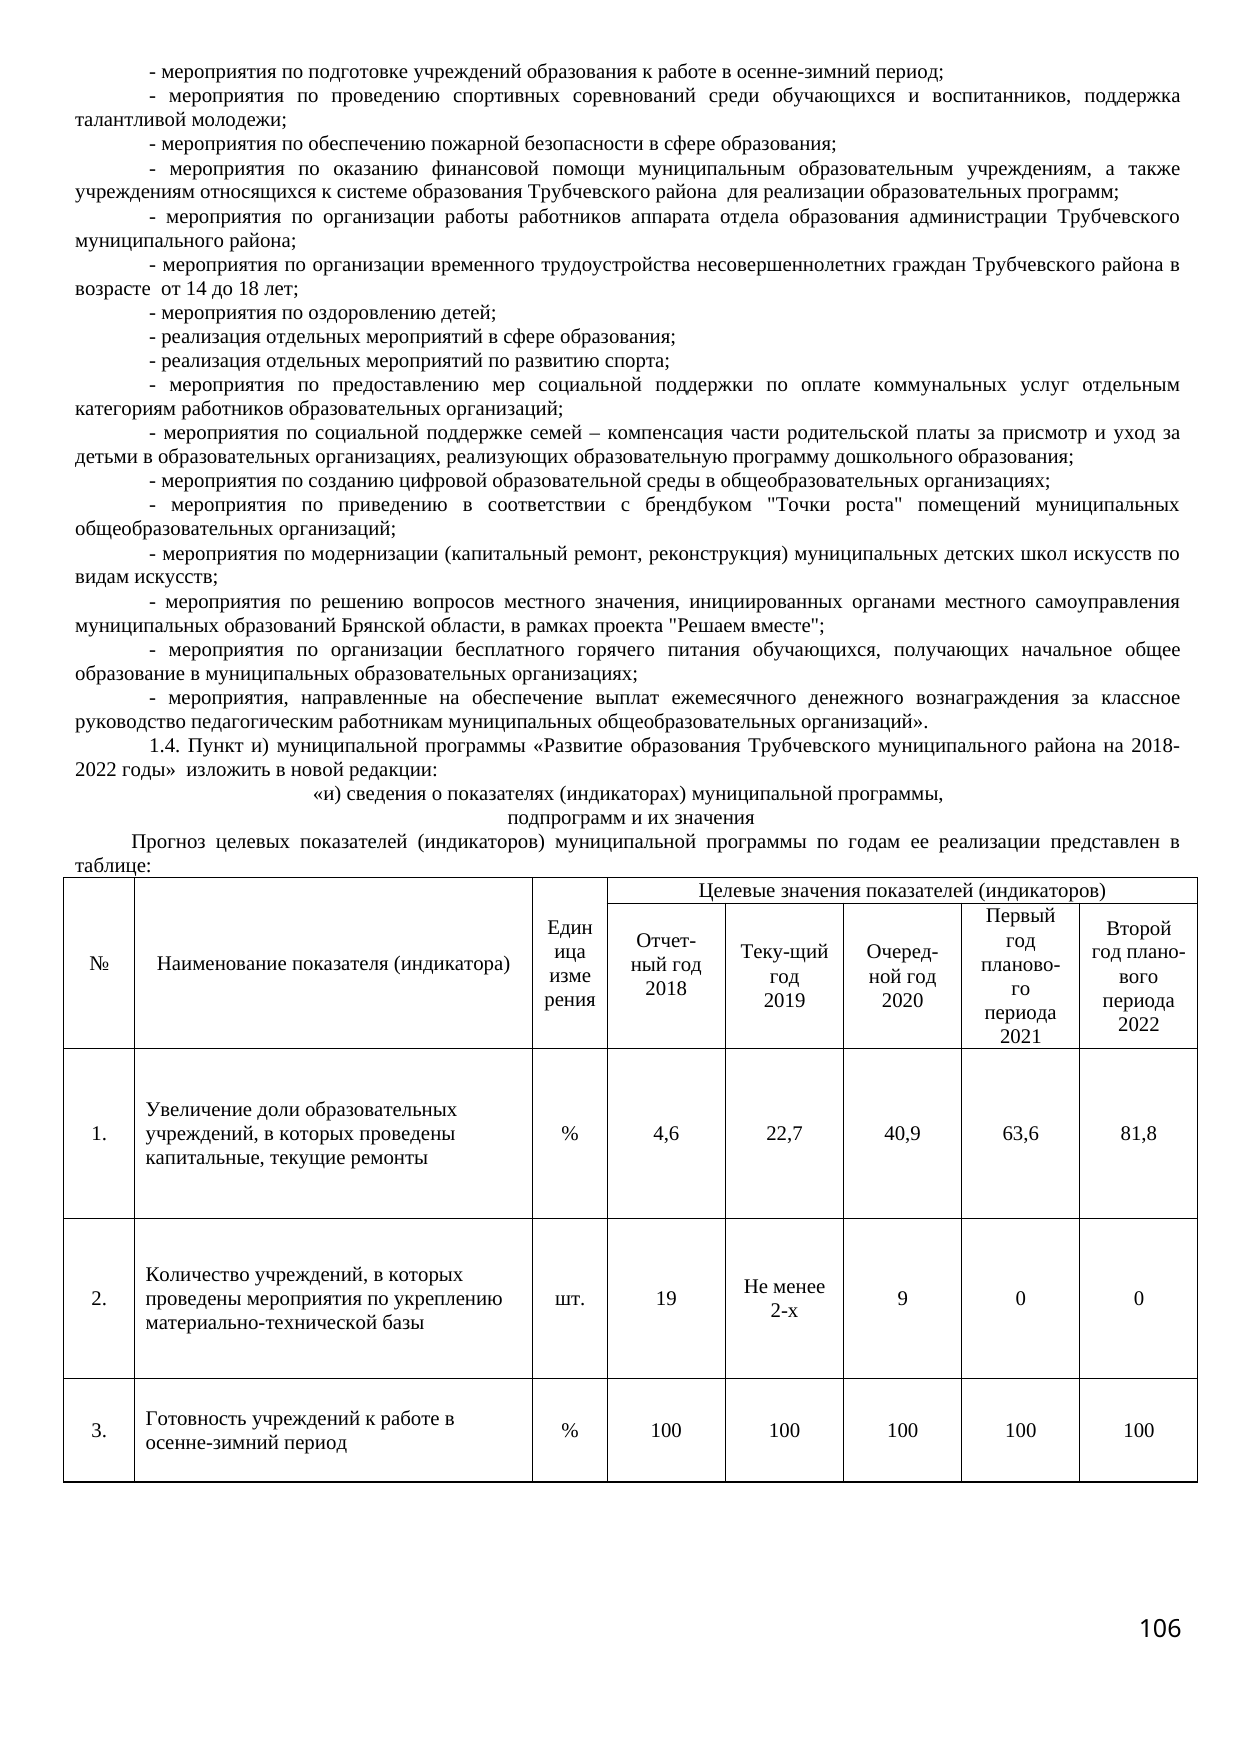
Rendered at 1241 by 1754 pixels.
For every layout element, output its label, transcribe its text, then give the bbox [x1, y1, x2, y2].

text - реализация отдельных мероприятий в сфере образования; [75, 324, 1181, 348]
text подпрограмм и их значения [75, 805, 1181, 829]
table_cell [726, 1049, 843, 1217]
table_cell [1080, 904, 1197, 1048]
text - мероприятия по созданию цифровой образовательной среды в общеобразовательных организациях; [75, 468, 1181, 492]
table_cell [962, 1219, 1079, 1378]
text - мероприятия по предоставлению мер социальной поддержки по оплате коммунальных услуг отдельным категориям работников образовательных организаций; [75, 372, 1181, 420]
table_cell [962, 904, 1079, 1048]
text - мероприятия по оздоровлению детей; [75, 300, 1181, 324]
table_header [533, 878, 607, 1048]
text - мероприятия, направленные на обеспечение выплат ежемесячного денежного вознаграждения за классное руководство педагогическим работникам муниципальных общеобразовательных организаций». [75, 685, 1181, 733]
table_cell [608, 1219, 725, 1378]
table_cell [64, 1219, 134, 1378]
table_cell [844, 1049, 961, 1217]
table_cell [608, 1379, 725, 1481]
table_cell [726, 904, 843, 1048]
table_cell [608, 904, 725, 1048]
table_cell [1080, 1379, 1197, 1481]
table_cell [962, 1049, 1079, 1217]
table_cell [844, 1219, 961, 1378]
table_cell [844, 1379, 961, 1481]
text - мероприятия по подготовке учреждений образования к работе в осенне-зимний период; [75, 59, 1181, 83]
text - реализация отдельных мероприятий по развитию спорта; [75, 348, 1181, 372]
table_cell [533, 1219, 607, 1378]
text - мероприятия по приведению в соответствии с брендбуком "Точки роста" помещений муниципальных общеобразовательных организаций; [75, 492, 1181, 540]
text - мероприятия по обеспечению пожарной безопасности в сфере образования; [75, 131, 1181, 155]
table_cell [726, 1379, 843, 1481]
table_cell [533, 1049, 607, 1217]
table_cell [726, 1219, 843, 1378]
text - мероприятия по модернизации (капитальный ремонт, реконструкция) муниципальных детских школ искусств по видам искусств; [75, 540, 1181, 588]
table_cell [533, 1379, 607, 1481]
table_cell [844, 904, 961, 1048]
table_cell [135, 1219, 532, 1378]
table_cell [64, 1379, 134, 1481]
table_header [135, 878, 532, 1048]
text - мероприятия по организации временного трудоустройства несовершеннолетних граждан Трубчевского района в возрасте от 14 до 18 лет; [75, 252, 1181, 300]
text - мероприятия по оказанию финансовой помощи муниципальным образовательным учреждениям, а также учреждениям относящихся к системе образования Трубчевского района для реализации образовательных программ; [75, 155, 1181, 203]
text - мероприятия по проведению спортивных соревнований среди обучающихся и воспитанников, поддержка талантливой молодежи; [75, 83, 1181, 131]
text Прогноз целевых показателей (индикаторов) муниципальной программы по годам ее реализации представлен в таблице: [75, 829, 1181, 877]
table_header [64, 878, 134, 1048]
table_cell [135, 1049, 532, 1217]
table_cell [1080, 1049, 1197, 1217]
text «и) сведения о показателях (индикаторах) муниципальной программы, [75, 781, 1181, 805]
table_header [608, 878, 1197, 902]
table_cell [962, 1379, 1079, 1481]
text 1.4. Пункт и) муниципальной программы «Развитие образования Трубчевского муниципального района на 2018-2022 годы» изложить в новой редакции: [75, 733, 1181, 781]
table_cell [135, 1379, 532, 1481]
text - мероприятия по социальной поддержке семей – компенсация части родительской платы за присмотр и уход за детьми в образовательных организациях, реализующих образовательную программу дошкольного образования; [75, 420, 1181, 468]
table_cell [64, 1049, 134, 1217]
text - мероприятия по решению вопросов местного значения, инициированных органами местного самоуправления муниципальных образований Брянской области, в рамках проекта "Решаем вместе"; [75, 588, 1181, 637]
text - мероприятия по организации работы работников аппарата отдела образования администрации Трубчевского муниципального района; [75, 203, 1181, 252]
text - мероприятия по организации бесплатного горячего питания обучающихся, получающих начальное общее образование в муниципальных образовательных организациях; [75, 637, 1181, 685]
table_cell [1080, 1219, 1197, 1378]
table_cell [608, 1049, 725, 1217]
